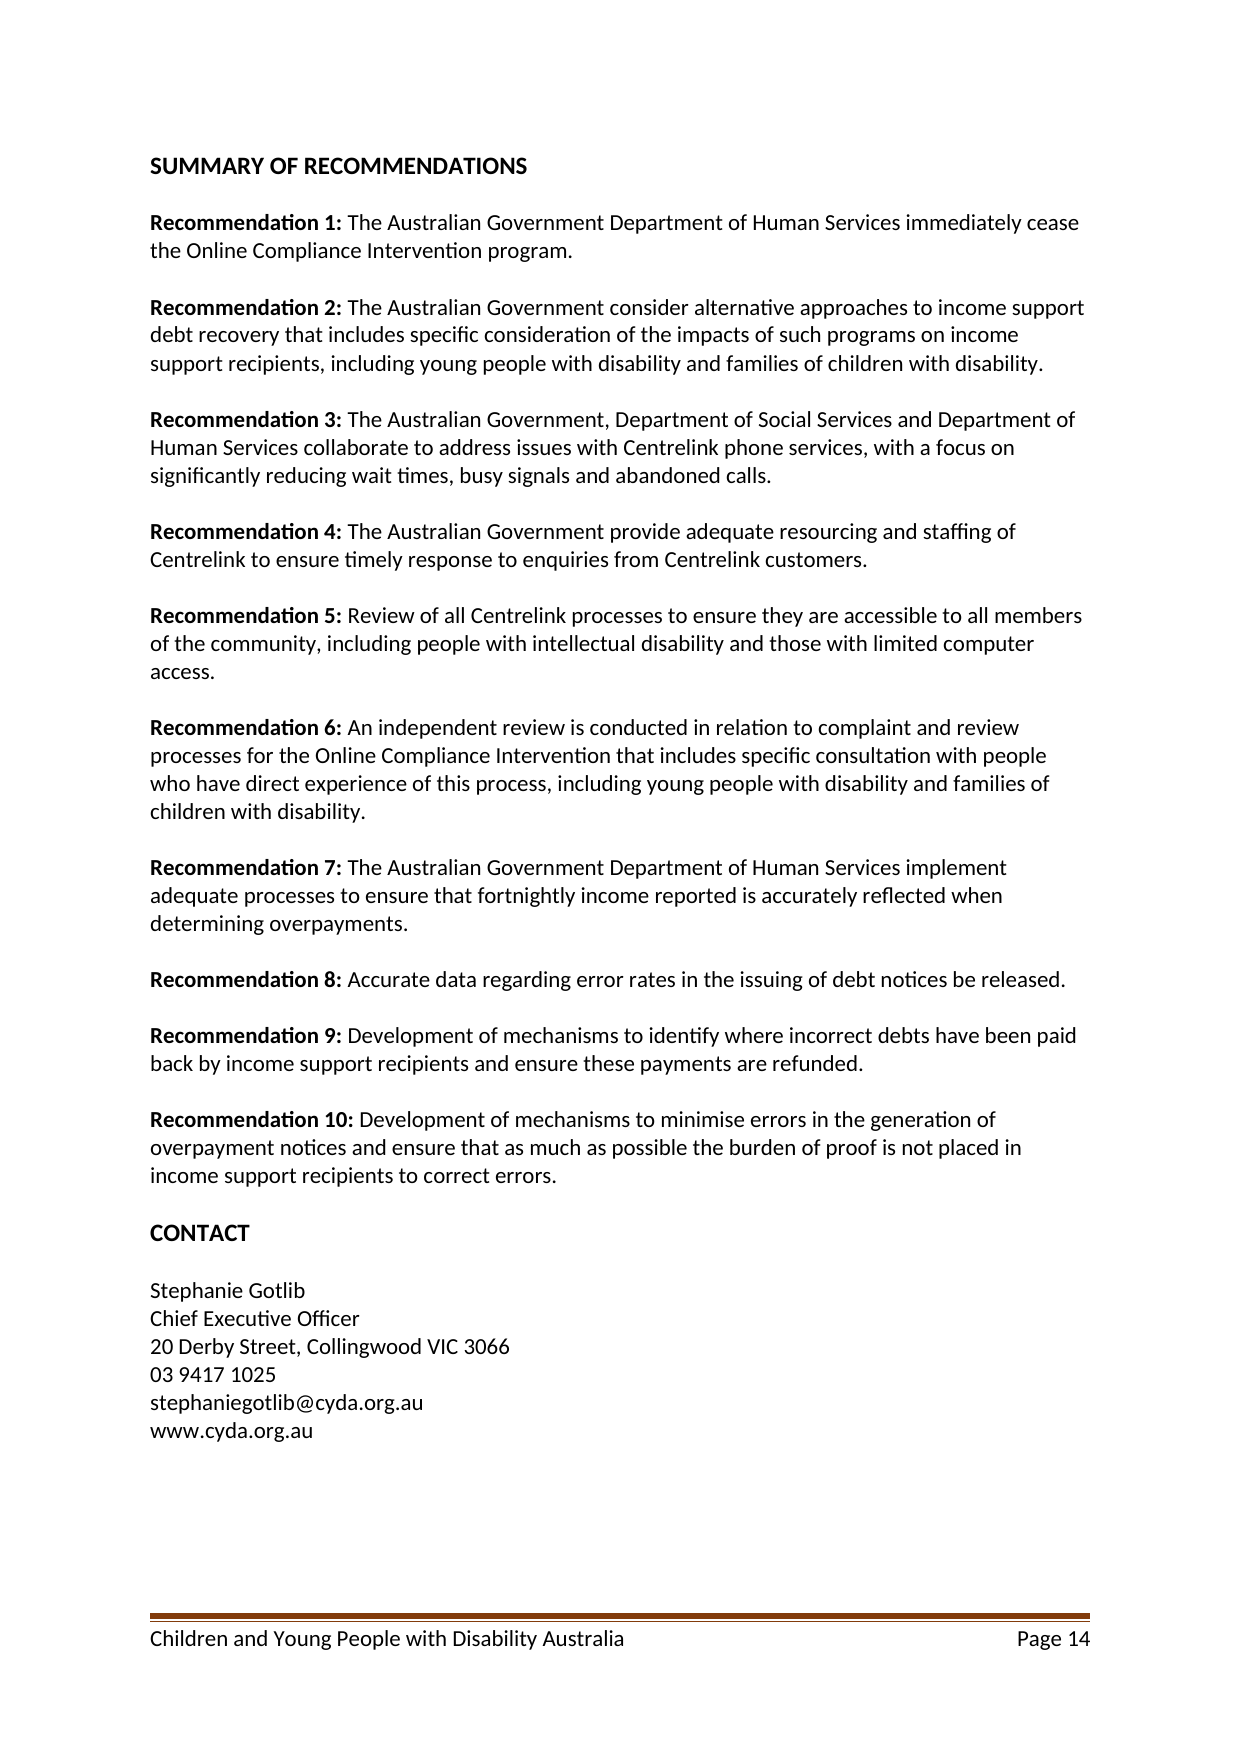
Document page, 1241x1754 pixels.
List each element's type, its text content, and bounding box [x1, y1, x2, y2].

text Recommendation 7: The Australian Government Department of Human Services implement adequate processes to ensure that fortnightly income reported is accurately reflected when determining overpayments. [150, 853, 1090, 937]
text Stephanie Gotlib [150, 1276, 1090, 1304]
text 20 Derby Street, Collingwood VIC 3066 [150, 1332, 1090, 1360]
text www.cyda.org.au [150, 1416, 1090, 1444]
text Recommendation 6: An independent review is conducted in relation to complaint and review processes for the Online Compliance Intervention that includes specific consultation with people who have direct experience of this process, including young people with disability and families of children with disability. [150, 713, 1090, 825]
text Recommendation 9: Development of mechanisms to identify where incorrect debts have been paid back by income support recipients and ensure these payments are refunded. [150, 1021, 1090, 1077]
text Chief Executive Officer [150, 1304, 1090, 1332]
text Recommendation 5: Review of all Centrelink processes to ensure they are accessible to all members of the community, including people with intellectual disability and those with limited computer access. [150, 601, 1090, 685]
text Recommendation 4: The Australian Government provide adequate resourcing and staffing of Centrelink to ensure timely response to enquiries from Centrelink customers. [150, 517, 1090, 573]
text SUMMARY OF RECOMMENDATIONS [150, 150, 1090, 181]
text Recommendation 2: The Australian Government consider alternative approaches to income support debt recovery that includes specific consideration of the impacts of such programs on income support recipients, including young people with disability and families of children with disability. [150, 293, 1090, 377]
text CONTACT [150, 1217, 1090, 1248]
text Recommendation 3: The Australian Government, Department of Social Services and Department of Human Services collaborate to address issues with Centrelink phone services, with a focus on significantly reducing wait times, busy signals and abandoned calls. [150, 405, 1090, 489]
text Recommendation 10: Development of mechanisms to minimise errors in the generation of overpayment notices and ensure that as much as possible the burden of proof is not placed in income support recipients to correct errors. [150, 1105, 1090, 1189]
text Recommendation 1: The Australian Government Department of Human Services immediately cease the Online Compliance Intervention program. [150, 208, 1090, 264]
text stephaniegotlib@cyda.org.au [150, 1388, 1090, 1416]
text 03 9417 1025 [150, 1360, 1090, 1388]
text Recommendation 8: Accurate data regarding error rates in the issuing of debt notices be released. [150, 965, 1090, 993]
